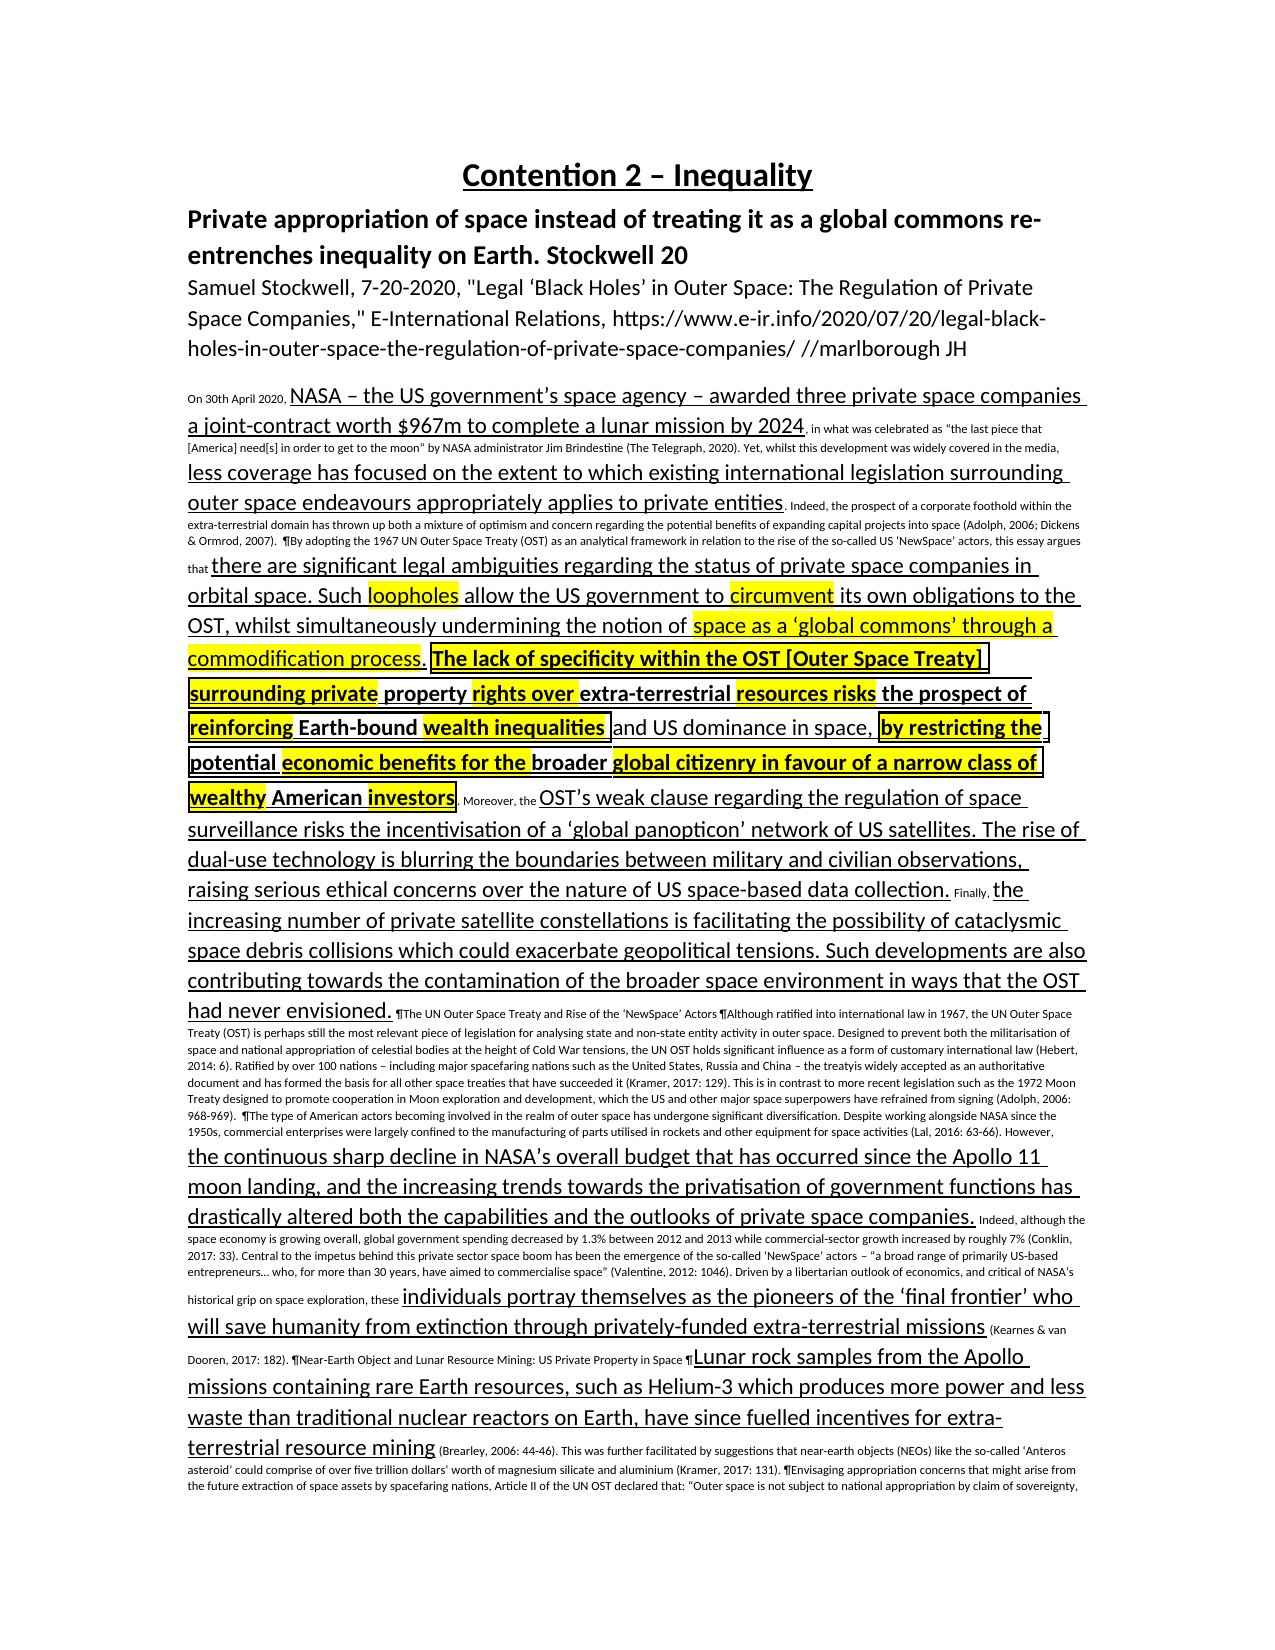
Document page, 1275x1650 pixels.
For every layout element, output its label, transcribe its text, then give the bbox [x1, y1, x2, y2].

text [187, 961, 1087, 1494]
subtitle Contention 2 – Inequality [187, 154, 1087, 195]
text Samuel Stockwell, 7-20-2020, "Legal ‘Black Holes’ in Outer Space: The Regulation of Private Space Companies," E-International Relations, https://www.e-ir.info/2020/07/20/legal-black-holes-in-outer-space-the-regulation-of-private-space-companies/ //marlborough JH [187, 273, 1087, 362]
subtitle Private appropriation of space instead of treating it as a global commons re-entrenches inequality on Earth. Stockwell 20 [187, 202, 1087, 271]
